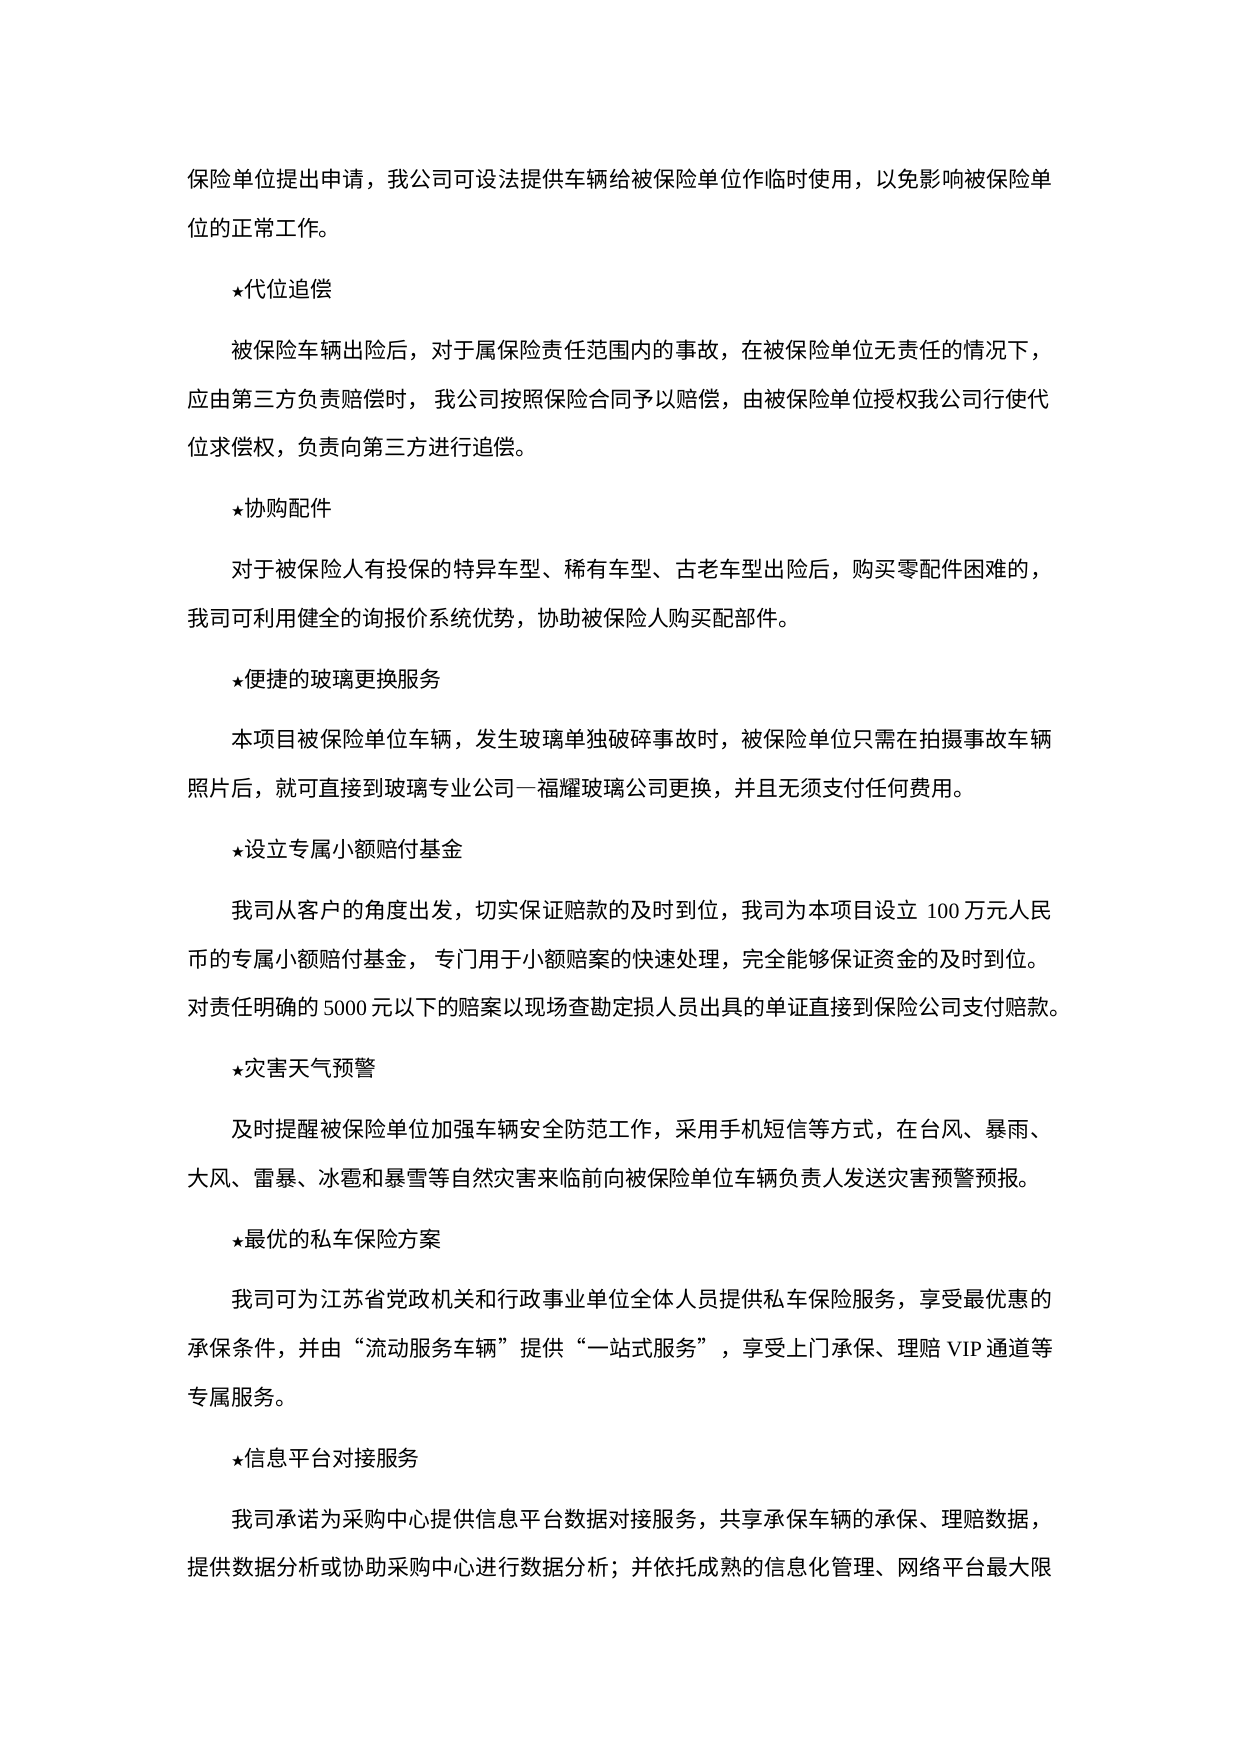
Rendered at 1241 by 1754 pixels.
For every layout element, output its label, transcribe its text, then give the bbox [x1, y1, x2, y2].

text 对于被保险人有投保的特异车型、稀有车型、古老车型出险后，购买零配件困难的，我司可利用健全的询报价系统优势，协助被保险人购买配部件。 [187, 552, 1053, 633]
text 被保险车辆出险后，对于属保险责任范围内的事故，在被保险单位无责任的情况下，应由第三方负责赔偿时， 我公司按照保险合同予以赔偿，由被保险单位授权我公司行使代位求偿权，负责向第三方进行追偿。 [187, 332, 1053, 462]
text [187, 162, 1053, 243]
text ★信息平台对接服务 [187, 1440, 1053, 1473]
text 我司可为江苏省党政机关和行政事业单位全体人员提供私车保险服务，享受最优惠的承保条件，并由“流动服务车辆”提供“一站式服务”，享受上门承保、理赔VIP通道等专属服务。 [187, 1282, 1053, 1412]
text ★协购配件 [187, 491, 1053, 523]
text ★最优的私车保险方案 [187, 1221, 1053, 1254]
text ★灾害天气预警 [187, 1051, 1053, 1083]
text 本项目被保险单位车辆，发生玻璃单独破碎事故时，被保险单位只需在拍摄事故车辆照片后，就可直接到玻璃专业公司—福耀玻璃公司更换，并且无须支付任何费用。 [187, 722, 1053, 803]
text ★设立专属小额赔付基金 [187, 832, 1053, 864]
text 及时提醒被保险单位加强车辆安全防范工作，采用手机短信等方式，在台风、暴雨、大风、雷暴、冰雹和暴雪等自然灾害来临前向被保险单位车辆负责人发送灾害预警预报。 [187, 1112, 1053, 1193]
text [187, 1501, 1053, 1582]
text ★便捷的玻璃更换服务 [187, 661, 1053, 694]
text 我司从客户的角度出发，切实保证赔款的及时到位，我司为本项目设立100万元人民币的专属小额赔付基金， 专门用于小额赔案的快速处理，完全能够保证资金的及时到位。对责任明确的5000元以下的赔案以现场查勘定损人员出具的单证直接到保险公司支付赔款。 [187, 892, 1053, 1022]
text ★代位追偿 [187, 272, 1053, 304]
